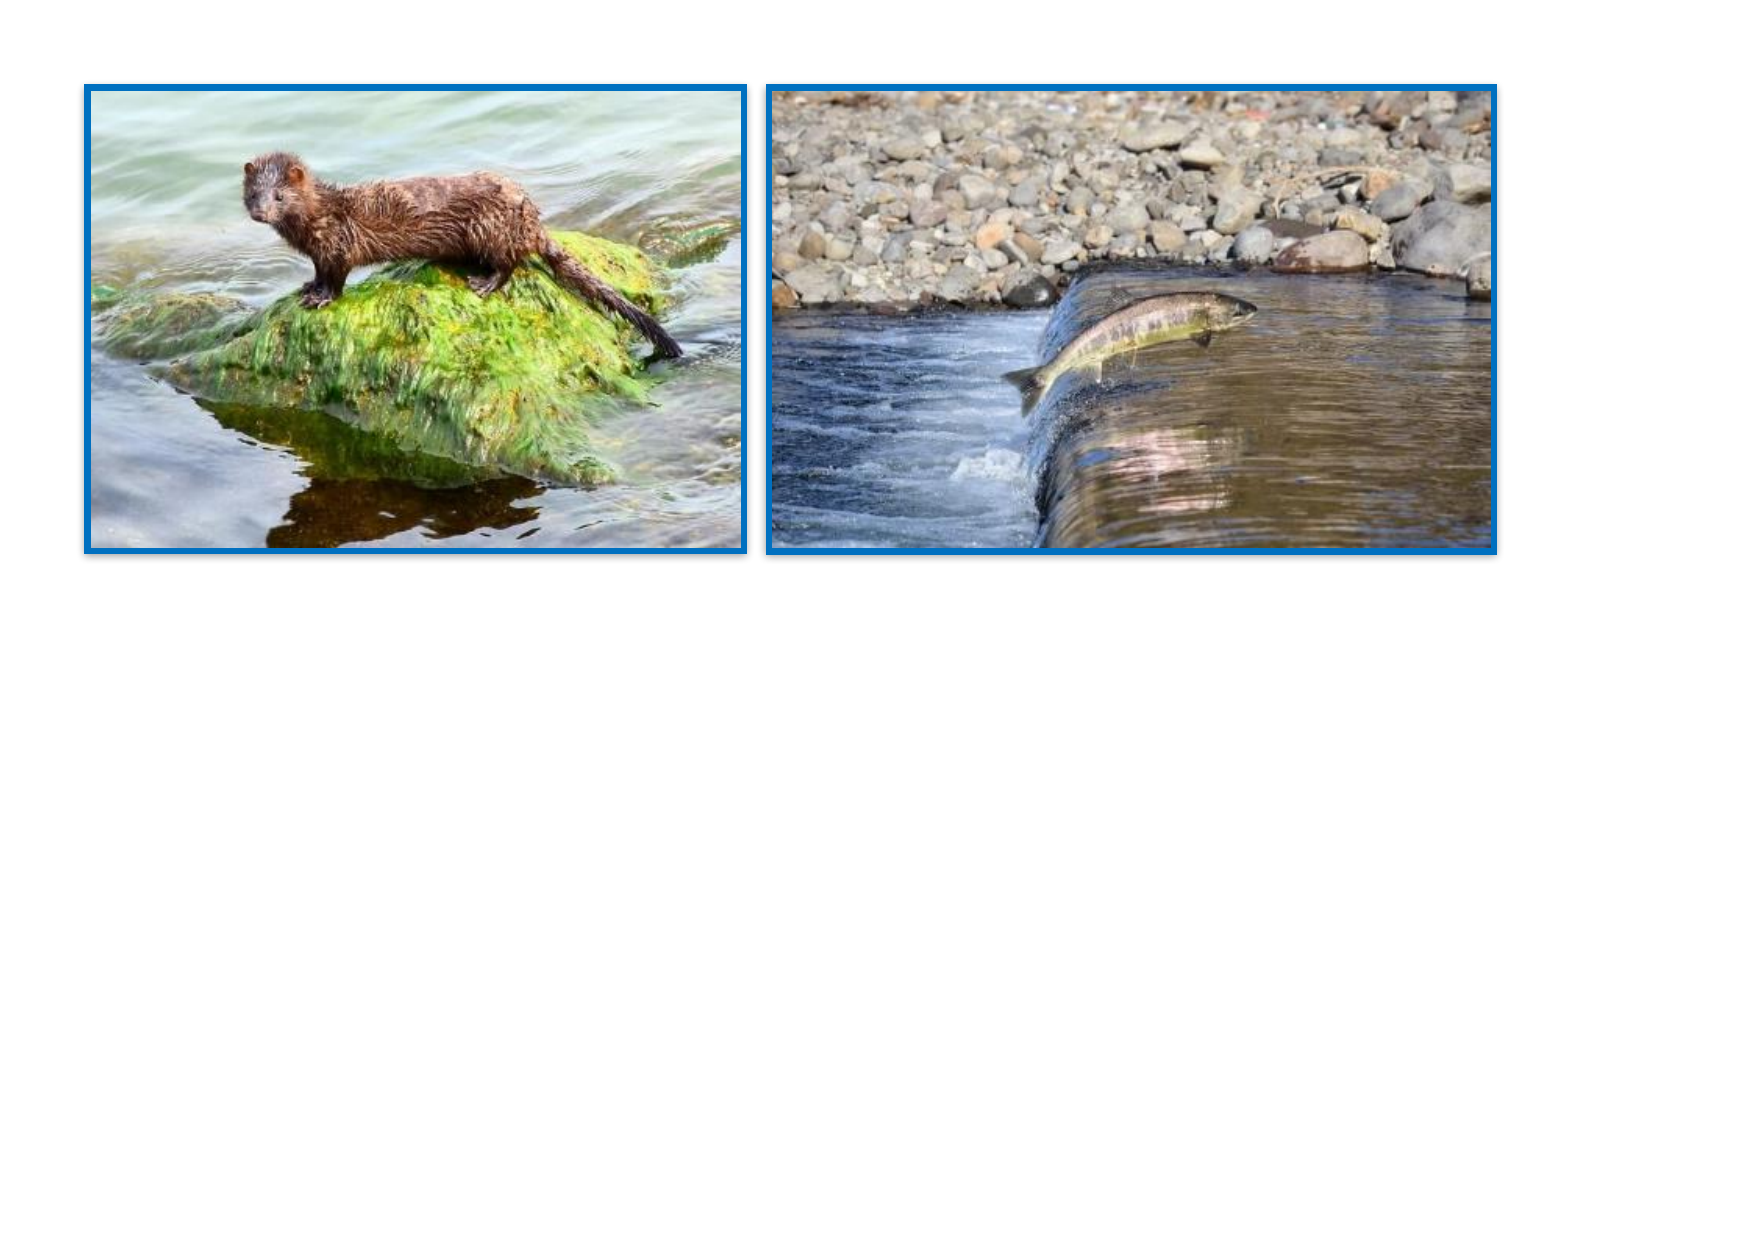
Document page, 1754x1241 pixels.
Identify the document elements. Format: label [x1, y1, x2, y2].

picture [772, 91, 1491, 548]
picture [91, 91, 741, 548]
